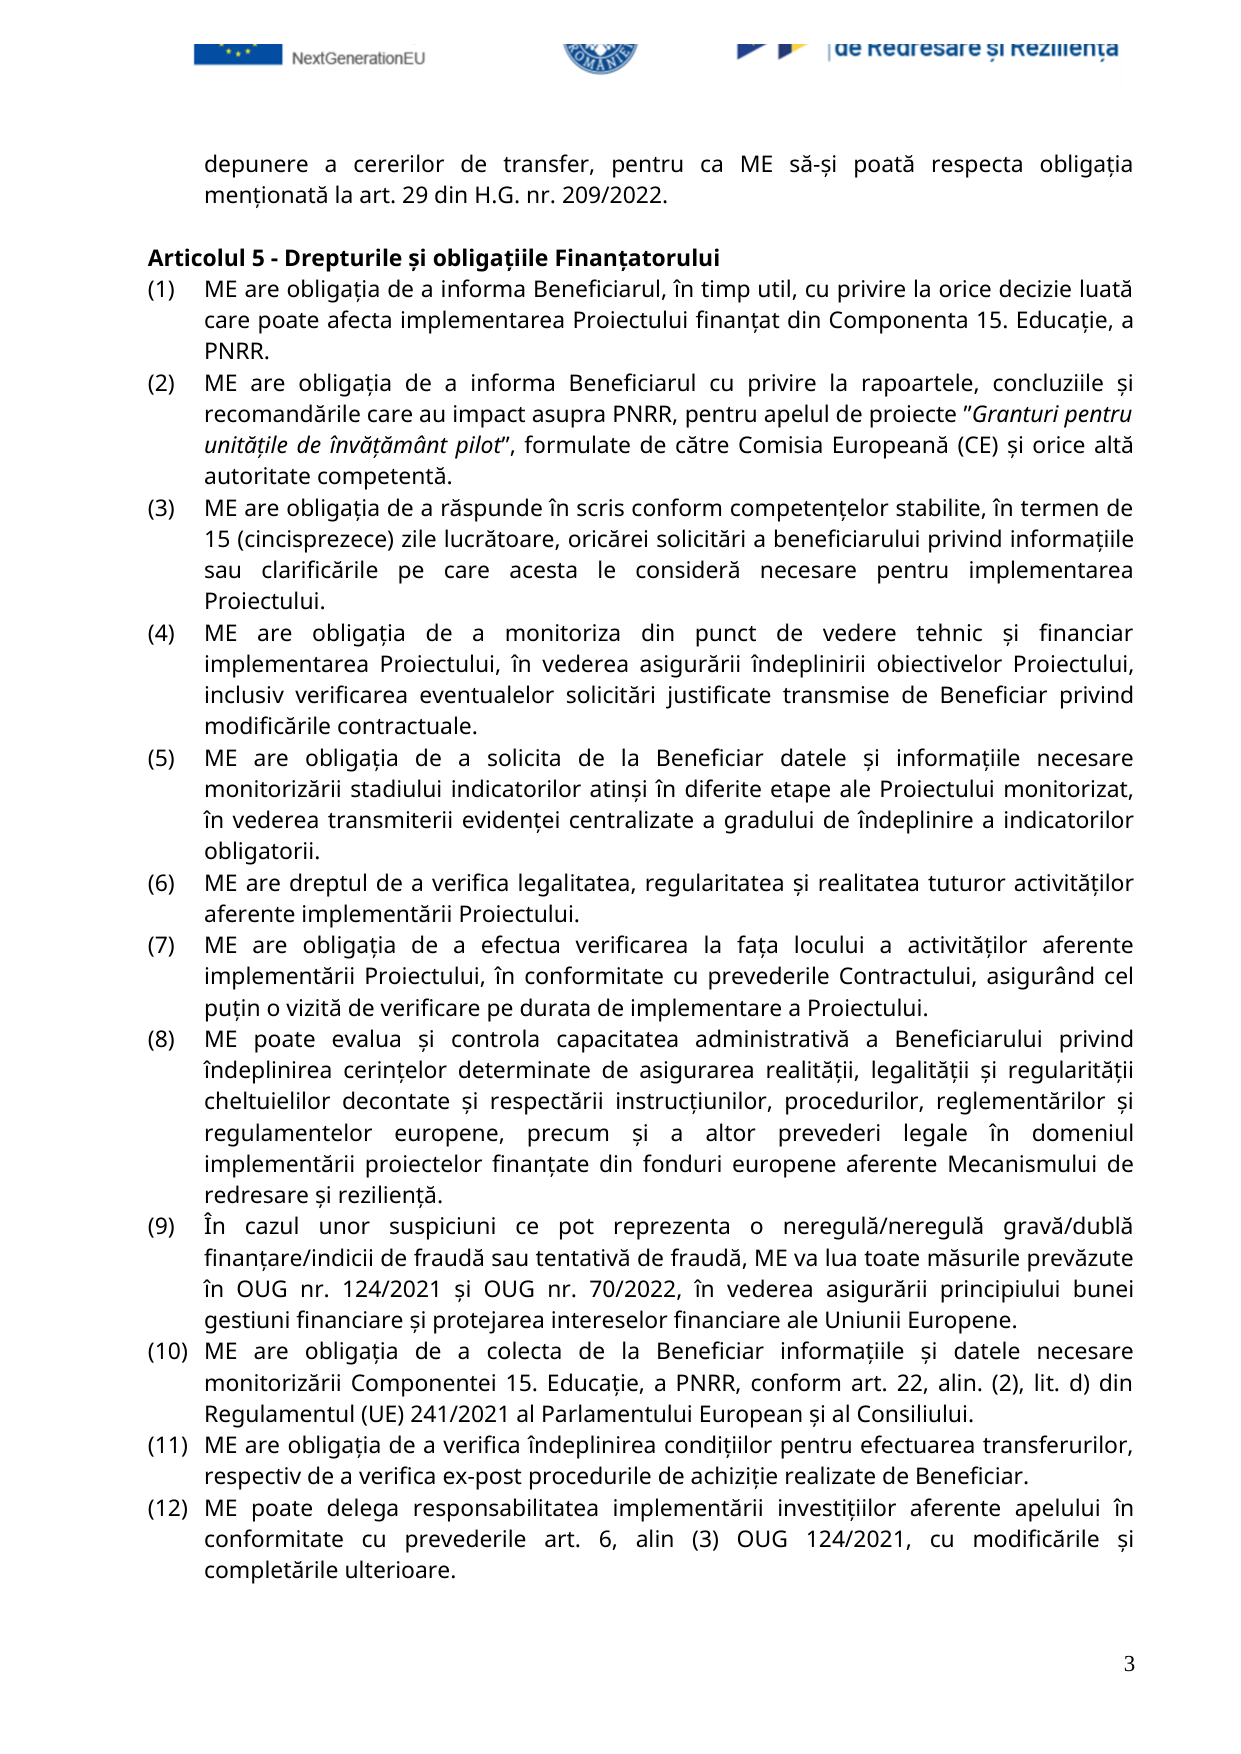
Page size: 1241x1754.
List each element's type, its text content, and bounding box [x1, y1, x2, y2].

list ME are obligația de a informa Beneficiarul, în timp util, cu privire la orice decizie luată care poate afecta implementarea Proiectului finanțat din Componenta 15. Educație, a PNRR. [148, 273, 1135, 366]
picture [147, 44, 1123, 91]
list ME are obligația de a efectua verificarea la fața locului a activităților aferente implementării Proiectului, în conformitate cu prevederile Contractului, asigurând cel puțin o vizită de verificare pe durata de implementare a Proiectului. [148, 929, 1135, 1023]
list ME are obligația de a solicita de la Beneficiar datele și informațiile necesare monitorizării stadiului indicatorilor atinși în diferite etape ale Proiectului monitorizat, în vederea transmiterii evidenței centralizate a gradului de îndeplinire a indicatorilor obligatorii. [148, 741, 1135, 866]
list ME are obligația de a colecta de la Beneficiar informațiile și datele necesare monitorizării Componentei 15. Educație, a PNRR, conform art. 22, alin. (2), lit. d) din Regulamentul (UE) 241/2021 al Parlamentului European și al Consiliului. [148, 1335, 1135, 1429]
text Articolul 5 - Drepturile și obligațiile Finanțatorului [148, 241, 1135, 273]
list În cazul unor suspiciuni ce pot reprezenta o neregulă/neregulă gravă/dublă finanțare/indicii de fraudă sau tentativă de fraudă, ME va lua toate măsurile prevăzute în OUG nr. 124/2021 și OUG nr. 70/2022, în vederea asigurării principiului bunei gestiuni financiare și protejarea intereselor financiare ale Uniunii Europene. [148, 1210, 1135, 1335]
list ME poate evalua și controla capacitatea administrativă a Beneficiarului privind îndeplinirea cerințelor determinate de asigurarea realității, legalității și regularității cheltuielilor decontate și respectării instrucțiunilor, procedurilor, reglementărilor și regulamentelor europene, precum și a altor prevederi legale în domeniul implementării proiectelor finanțate din fonduri europene aferente Mecanismului de redresare și reziliență. [148, 1023, 1135, 1210]
list ME are obligația de a răspunde în scris conform competențelor stabilite, în termen de 15 (cincisprezece) zile lucrătoare, oricărei solicitări a beneficiarului privind informațiile sau clarificările pe care acesta le consideră necesare pentru implementarea Proiectului. [148, 491, 1135, 616]
list ME are obligația de a verifica îndeplinirea condițiilor pentru efectuarea transferurilor, respectiv de a verifica ex-post procedurile de achiziție realizate de Beneficiar. [148, 1429, 1135, 1491]
list ME are obligația de a informa Beneficiarul cu privire la rapoartele, concluziile și recomandările care au impact asupra PNRR, pentru apelul de proiecte ”Granturi pentru unitățile de învățământ pilot”, formulate de către Comisia Europeană (CE) și orice altă autoritate competentă. [148, 366, 1135, 491]
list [148, 148, 1135, 210]
list ME are dreptul de a verifica legalitatea, regularitatea și realitatea tuturor activităților aferente implementării Proiectului. [148, 866, 1135, 929]
list ME poate delega responsabilitatea implementării investițiilor aferente apelului în conformitate cu prevederile art. 6, alin (3) OUG 124/2021, cu modificările și completările ulterioare. [148, 1491, 1135, 1585]
list ME are obligația de a monitoriza din punct de vedere tehnic și financiar implementarea Proiectului, în vederea asigurării îndeplinirii obiectivelor Proiectului, inclusiv verificarea eventualelor solicitări justificate transmise de Beneficiar privind modificările contractuale. [148, 616, 1135, 741]
